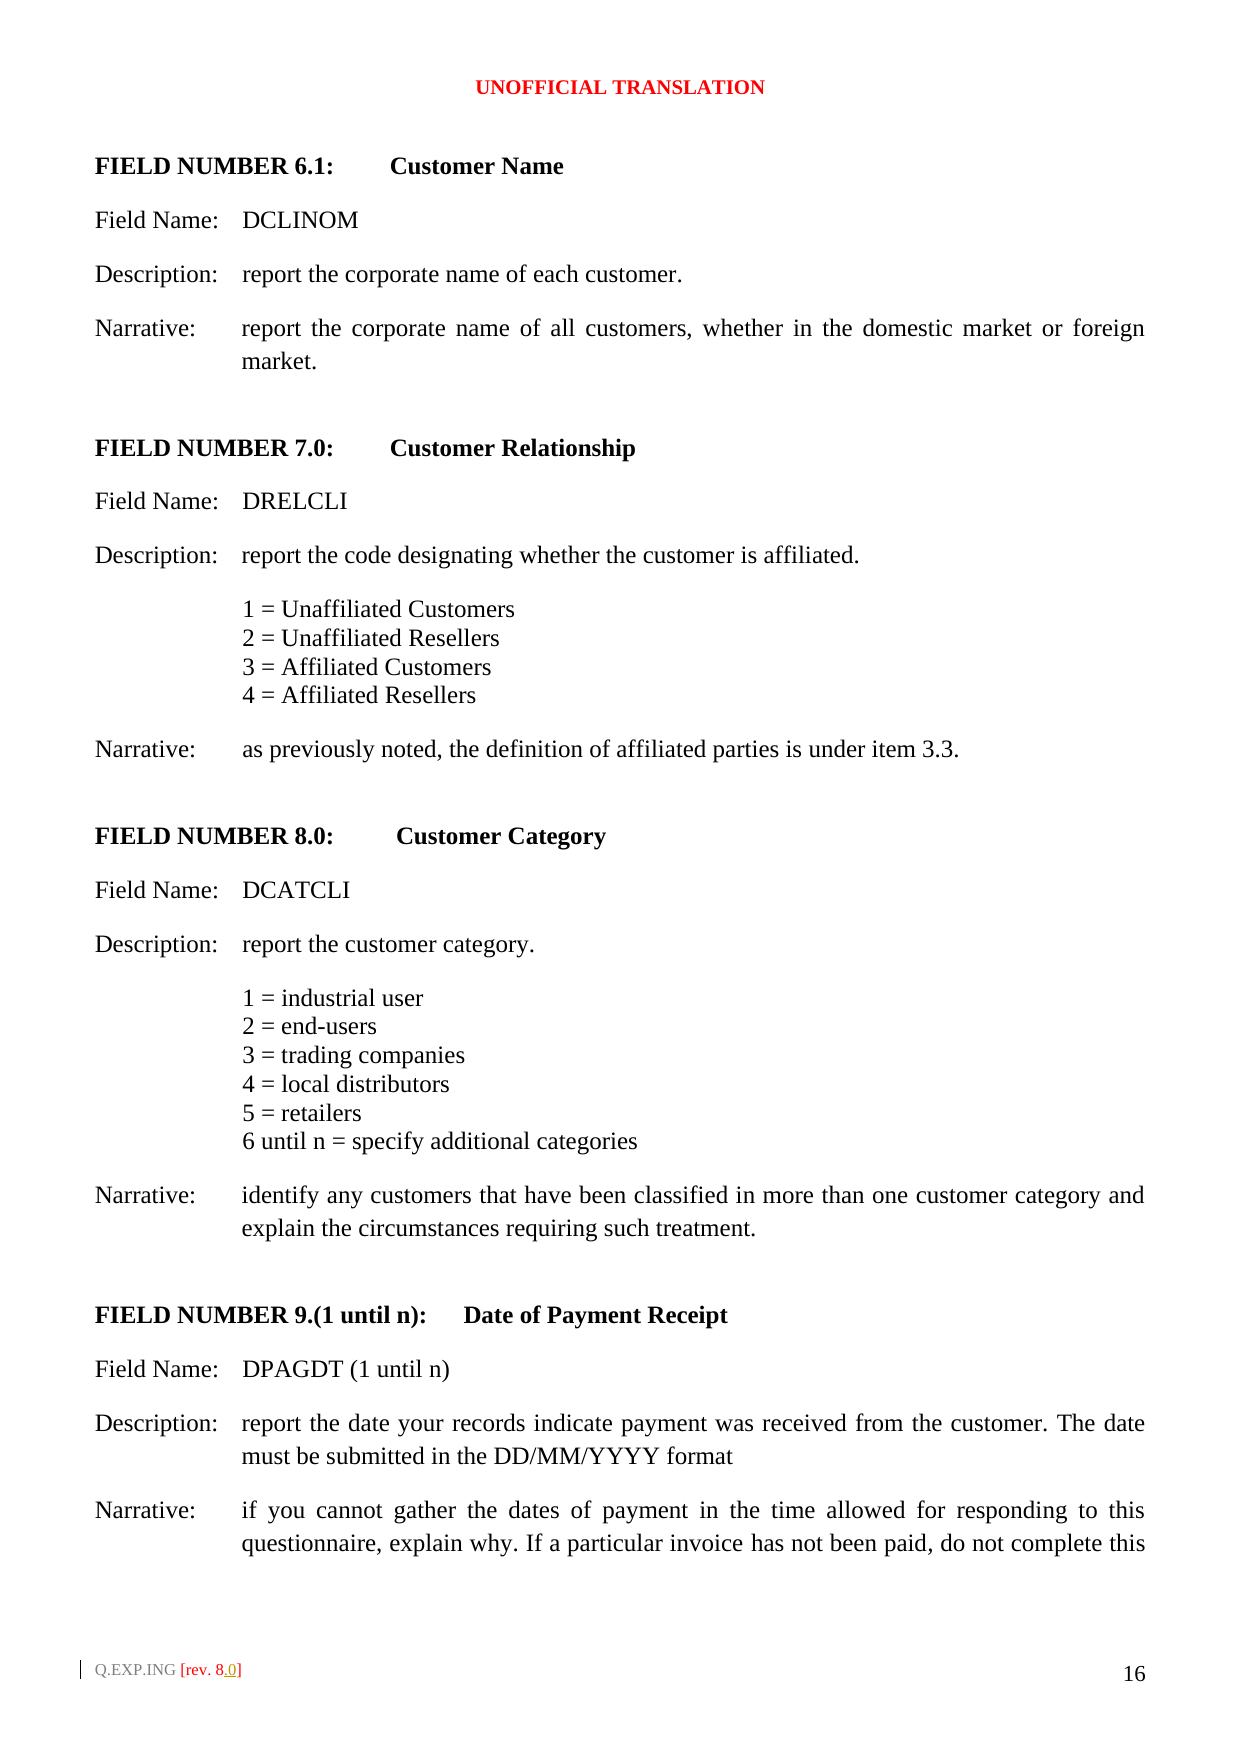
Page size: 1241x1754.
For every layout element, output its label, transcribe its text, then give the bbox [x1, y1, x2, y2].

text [94, 1495, 1146, 1557]
text Description: report the corporate name of each customer. [94, 259, 1146, 288]
text Narrative: as previously noted, the definition of affiliated parties is under item 3.3. [94, 734, 1146, 763]
text Narrative: report the corporate name of all customers, whether in the domestic market or foreign market. [94, 313, 1146, 374]
text Field Name: DCLINOM [94, 205, 1146, 234]
text 4 = Affiliated Resellers [168, 680, 1146, 709]
text 5 = retailers [168, 1098, 1146, 1126]
text Field Name: DCATCLI [94, 875, 1146, 904]
text 6 until n = specify additional categories [168, 1126, 1146, 1155]
text Description: report the code designating whether the customer is affiliated. [94, 540, 1146, 569]
text Description: report the date your records indicate payment was received from the customer. The date must be submitted in the DD/MM/YYYY format [94, 1408, 1146, 1470]
text FIELD NUMBER 7.0: Customer Relationship [94, 433, 1146, 461]
text 3 = trading companies [168, 1040, 1146, 1069]
text Field Name: DRELCLI [94, 486, 1146, 515]
text FIELD NUMBER 9.(1 until n): Date of Payment Receipt [94, 1300, 1146, 1329]
text 4 = local distributors [168, 1069, 1146, 1098]
text 3 = Affiliated Customers [168, 652, 1146, 680]
text Description: report the customer category. [94, 929, 1146, 958]
text 2 = Unaffiliated Resellers [168, 623, 1146, 652]
text 2 = end-users [168, 1011, 1146, 1040]
text Field Name: DPAGDT (1 until n) [94, 1354, 1146, 1383]
text FIELD NUMBER 8.0: Customer Category [94, 821, 1146, 850]
text 1 = industrial user [168, 983, 1146, 1011]
text Narrative: identify any customers that have been classified in more than one customer category and explain the circumstances requiring such treatment. [94, 1180, 1146, 1242]
text 1 = Unaffiliated Customers [168, 594, 1146, 623]
text FIELD NUMBER 6.1: Customer Name [94, 151, 1146, 180]
